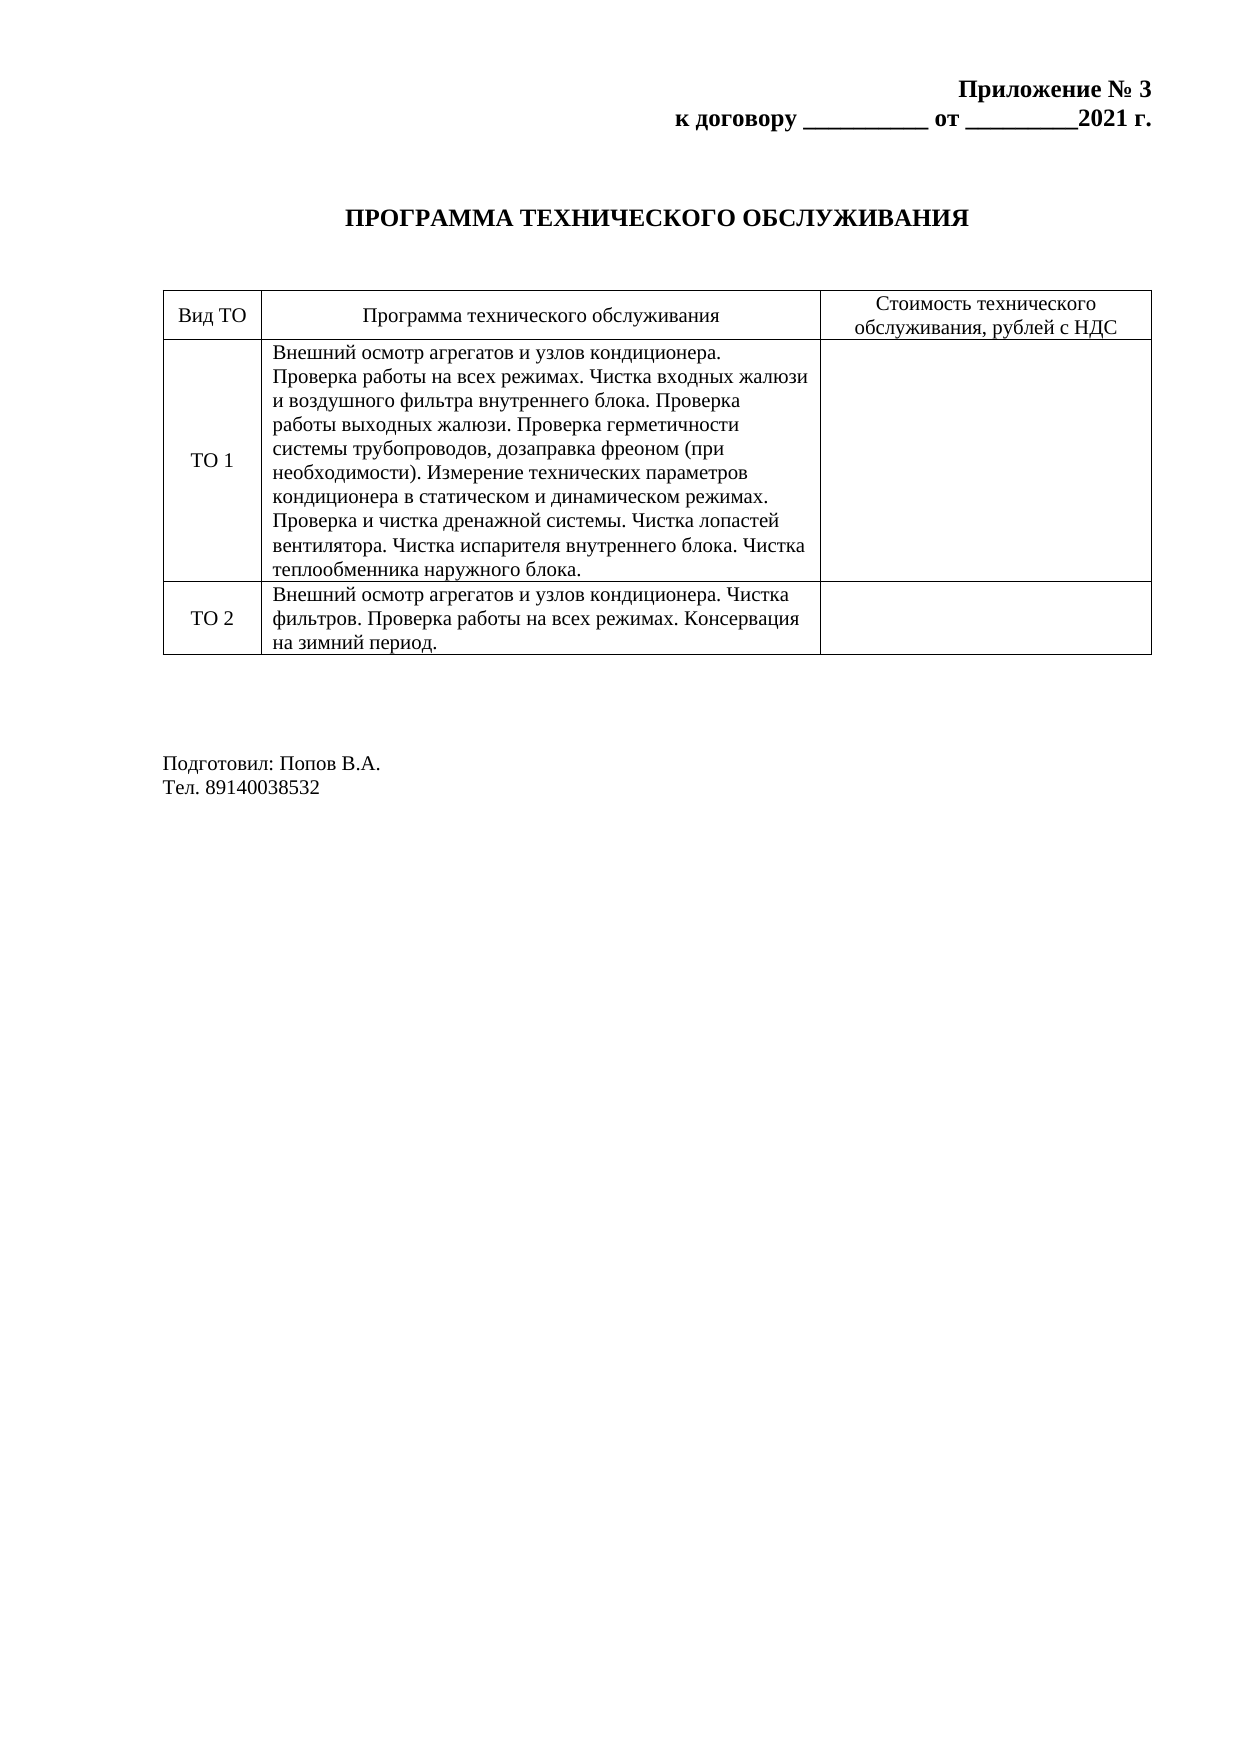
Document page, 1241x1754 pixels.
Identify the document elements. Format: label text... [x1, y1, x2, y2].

text к договору __________ от _________2021 г. [162, 103, 1152, 131]
table_cell ТО 2 [164, 582, 261, 654]
table_cell ТО 1 [164, 340, 261, 581]
text Тел. 89140038532 [162, 775, 1152, 799]
text ПРОГРАММА ТЕХНИЧЕСКОГО ОБСЛУЖИВАНИЯ [162, 203, 1152, 232]
table_header Вид ТО [164, 291, 261, 339]
text Приложение № 3 [162, 74, 1152, 103]
table_header Программа технического обслуживания [262, 291, 820, 339]
text Подготовил: Попов В.А. [162, 751, 1152, 775]
table_header Стоимость технического обслуживания, рублей с НДС [821, 291, 1151, 339]
table_cell Внешний осмотр агрегатов и узлов кондиционера. Чистка фильтров. Проверка работы на всех режимах. Консервация на зимний период. [262, 582, 820, 654]
table_cell [821, 582, 1151, 654]
table_cell Внешний осмотр агрегатов и узлов кондиционера. Проверка работы на всех режимах. Чистка входных жалюзи и воздушного фильтра внутреннего блока. Проверка работы выходных жалюзи. Проверка герметичности системы трубопроводов, дозаправка фреоном (при необходимости). Измерение технических параметров кондиционера в статическом и динамическом режимах. Проверка и чистка дренажной системы. Чистка лопастей вентилятора. Чистка испарителя внутреннего блока. Чистка теплообменника наружного блока. [262, 340, 820, 581]
table_cell [821, 340, 1151, 581]
